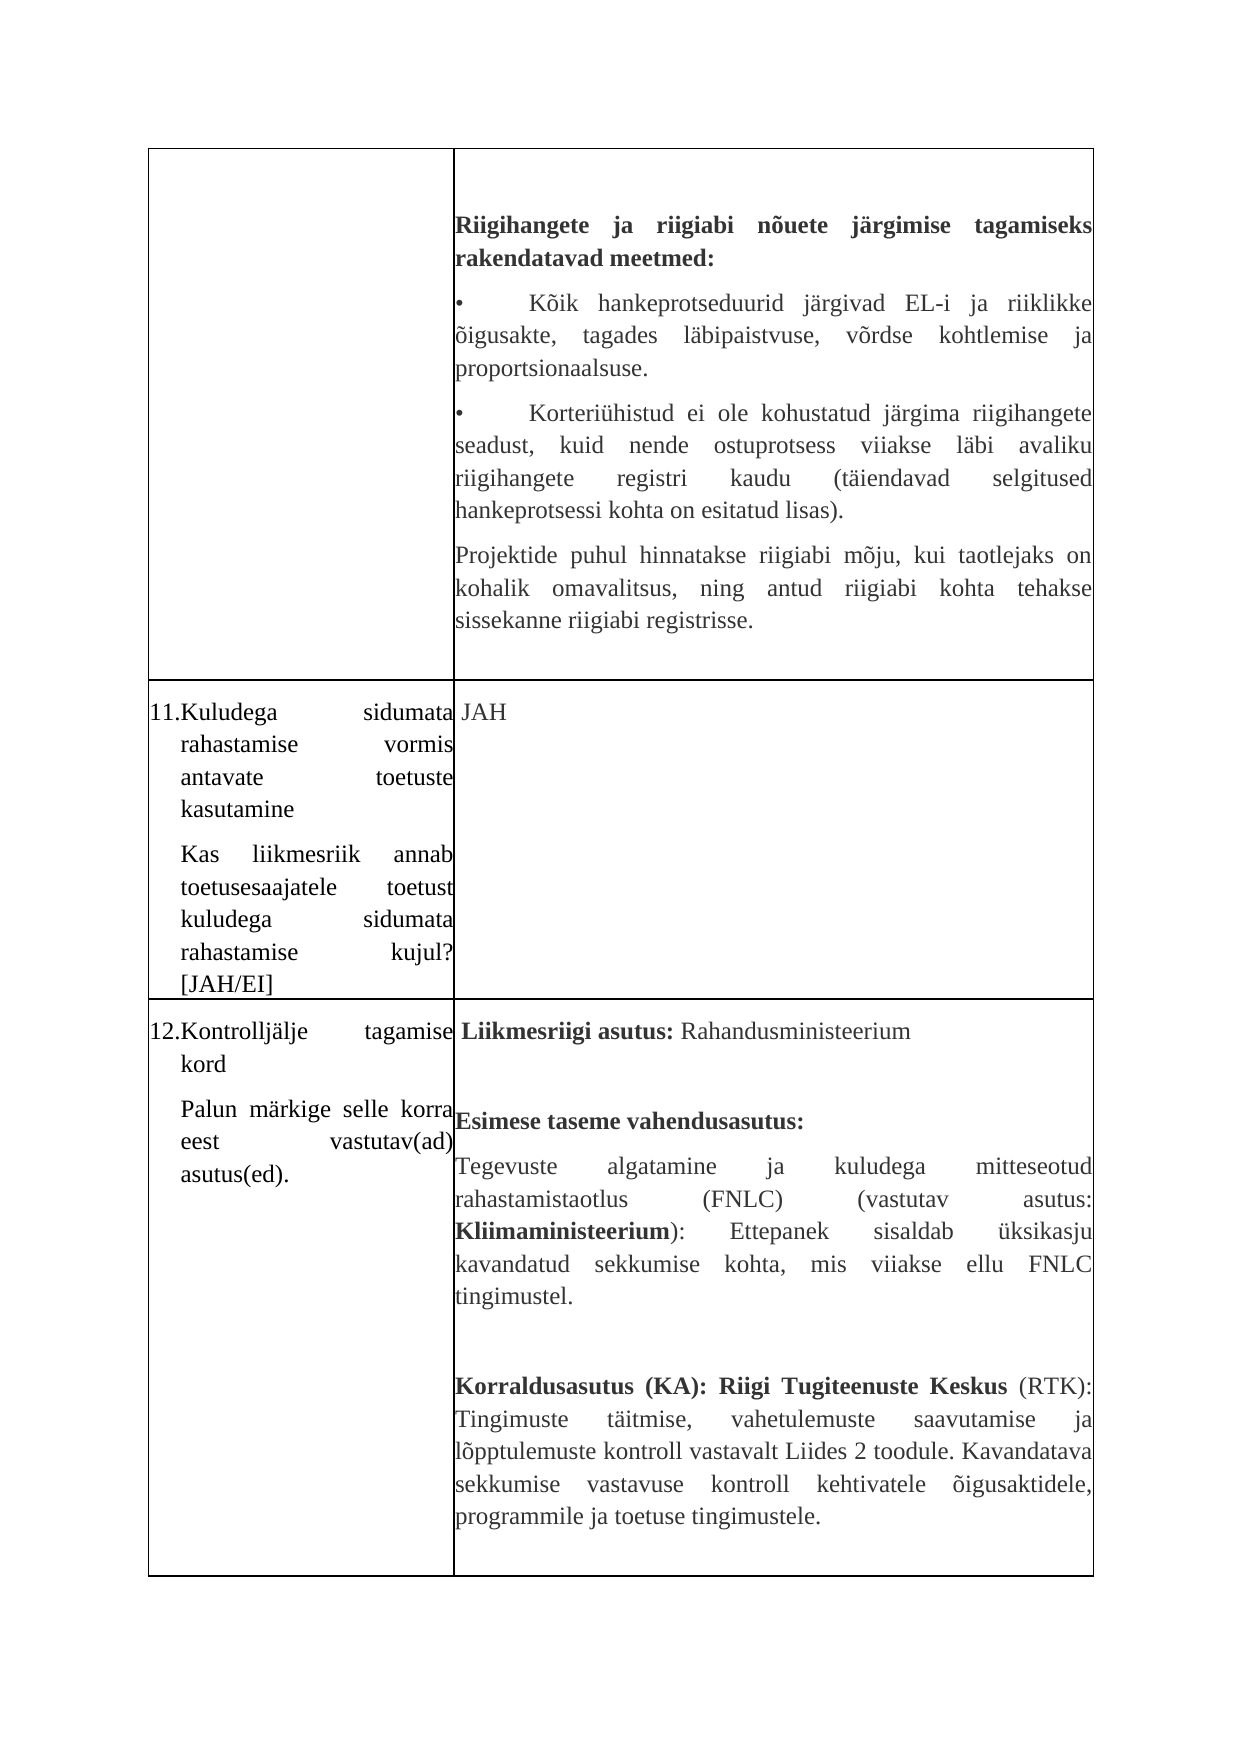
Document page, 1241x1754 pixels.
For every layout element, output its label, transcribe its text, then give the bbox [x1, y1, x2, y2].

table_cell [455, 149, 1093, 679]
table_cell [455, 1000, 1093, 1575]
table_cell JAH [455, 681, 1093, 998]
table_cell [149, 1000, 453, 1575]
table_cell [149, 681, 453, 998]
table_cell [149, 149, 453, 679]
